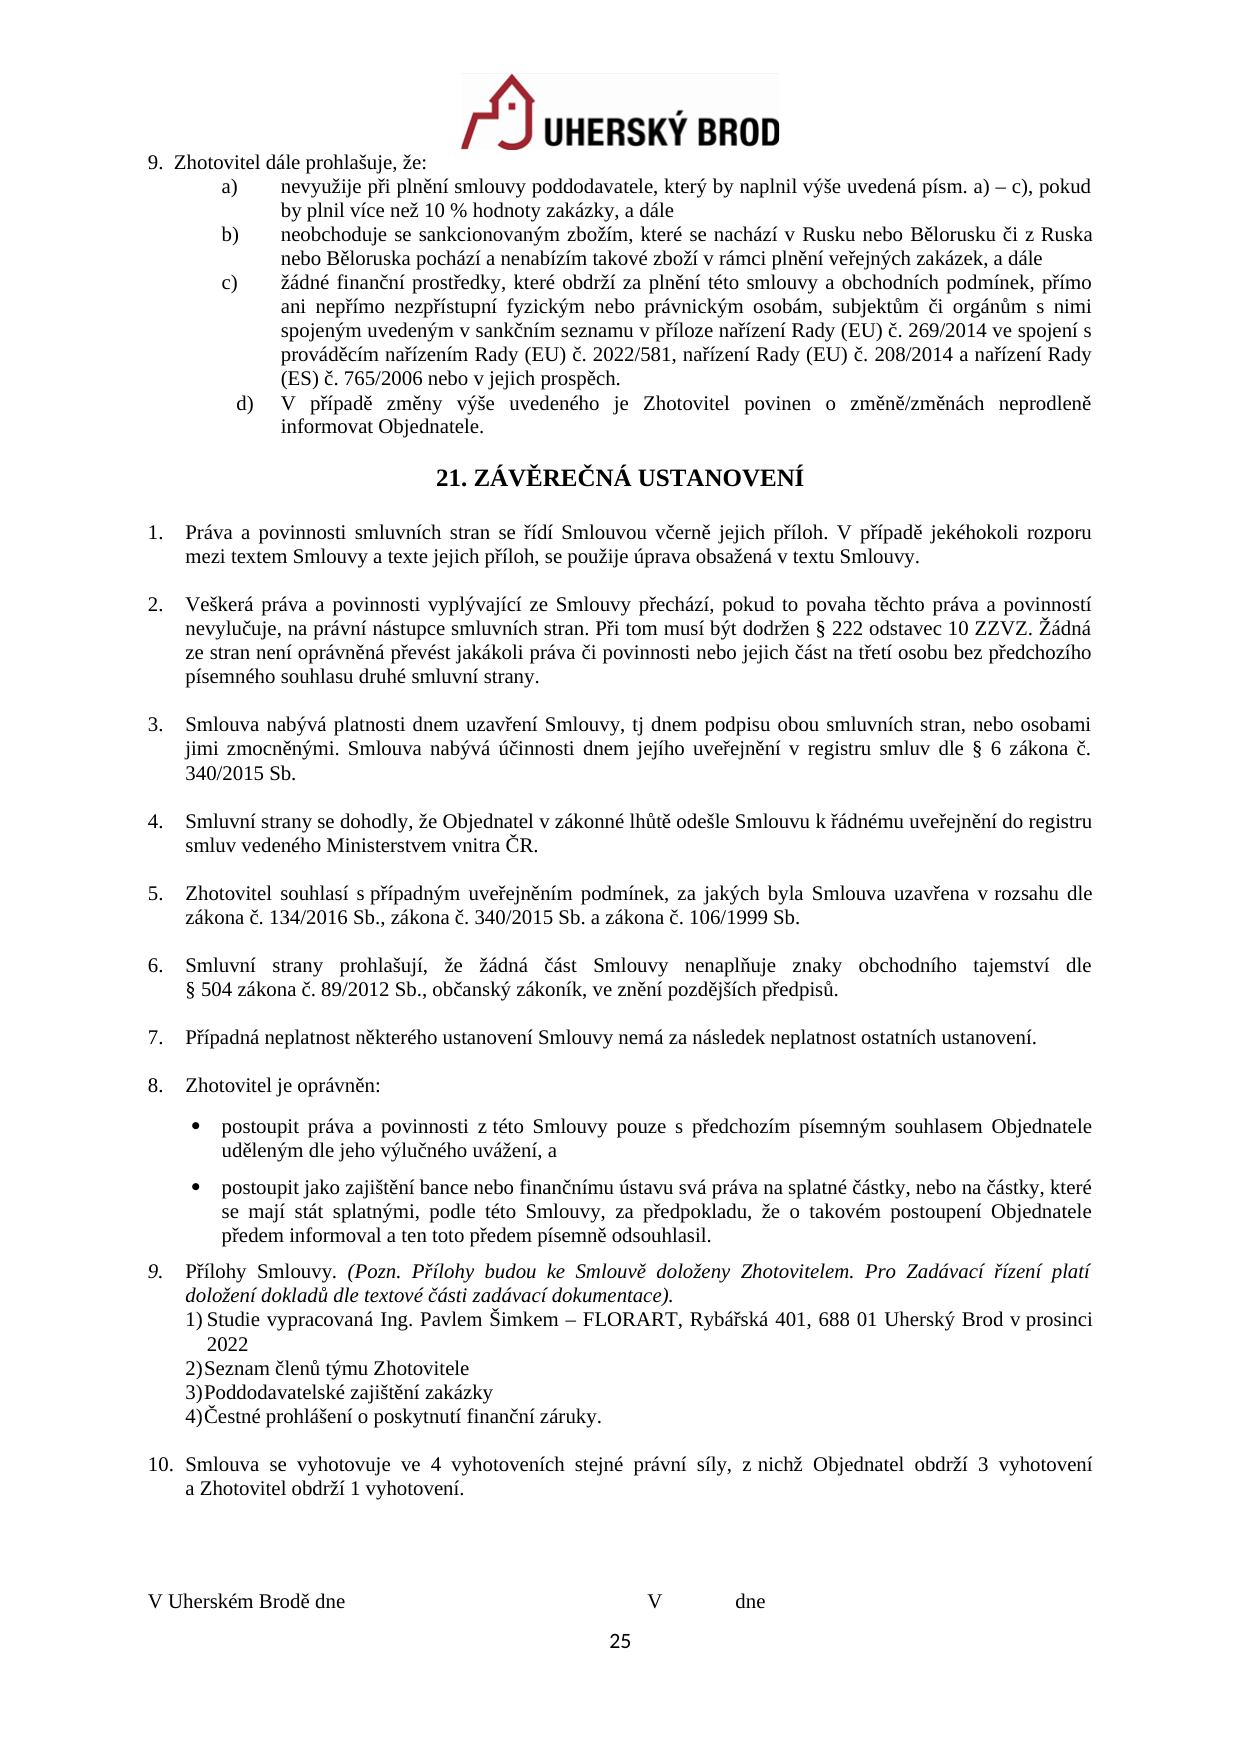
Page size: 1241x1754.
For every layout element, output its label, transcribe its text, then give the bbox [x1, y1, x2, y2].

list Veškerá práva a povinnosti vyplývající ze Smlouvy přechází, pokud to povaha těchto práva a povinností nevylučuje, na právní nástupce smluvních stran. Při tom musí být dodržen § 222 odstavec 10 ZZVZ. Žádná ze stran není oprávněná převést jakákoli práva či povinnosti nebo jejich část na třetí osobu bez předchozího písemného souhlasu druhé smluvní strany. [148, 592, 1093, 688]
list Práva a povinnosti smluvních stran se řídí Smlouvou včerně jejich příloh. V případě jekéhokoli rozporu mezi textem Smlouvy a texte jejich příloh, se použije úprava obsažená v textu Smlouvy. [148, 520, 1093, 568]
text V Uherském Brodě dne V dne [148, 1589, 1093, 1613]
list Poddodavatelské zajištění zakázky [185, 1379, 1093, 1404]
list Smluvní strany prohlašují, že žádná část Smlouvy nenaplňuje znaky obchodního tajemství dle § 504 zákona č. 89/2012 Sb., občanský zákoník, ve znění pozdějších předpisů. [148, 953, 1093, 1001]
list Zhotovitel je oprávněn: [148, 1073, 1093, 1097]
text c) žádné finanční prostředky, které obdrží za plnění této smlouvy a obchodních podmínek, přímo ani nepřímo nezpřístupní fyzickým nebo právnickým osobám, subjektům či orgánům s nimi spojeným uvedeným v sankčním seznamu v příloze nařízení Rady (EU) č. 269/2014 ve spojení s prováděcím nařízením Rady (EU) č. 2022/581, nařízení Rady (EU) č. 208/2014 a nařízení Rady (ES) č. 765/2006 nebo v jejich prospěch. [221, 270, 1093, 390]
list Smlouva se vyhotovuje ve 4 vyhotoveních stejné právní síly, z nichž Objednatel obdrží 3 vyhotovení a Zhotovitel obdrží 1 vyhotovení. [148, 1452, 1093, 1500]
list postoupit jako zajištění bance nebo finančnímu ústavu svá práva na splatné částky, nebo na částky, které se mají stát splatnými, podle této Smlouvy, za předpokladu, že o takovém postoupení Objednatele předem informoval a ten toto předem písemně odsouhlasil. [192, 1174, 1093, 1247]
picture [461, 73, 780, 150]
list Čestné prohlášení o poskytnutí finanční záruky. [185, 1404, 1093, 1428]
text 21. ZÁVĚREČNÁ USTANOVENÍ [148, 463, 1093, 491]
list Studie vypracovaná Ing. Pavlem Šimkem – FLORART, Rybářská 401, 688 01 Uherský Brod v prosinci 2022 [185, 1307, 1093, 1356]
text 9. Zhotovitel dále prohlašuje, že: [148, 150, 1093, 174]
list Případná neplatnost některého ustanovení Smlouvy nemá za následek neplatnost ostatních ustanovení. [148, 1025, 1093, 1049]
text a) nevyužije při plnění smlouvy poddodavatele, který by naplnil výše uvedená písm. a) – c), pokud by plnil více než 10 % hodnoty zakázky, a dále [221, 174, 1093, 222]
text d) V případě změny výše uvedeného je Zhotovitel povinen o změně/změnách neprodleně informovat Objednatele. [236, 390, 1093, 438]
list Smluvní strany se dohodly, že Objednatel v zákonné lhůtě odešle Smlouvu k řádnému uveřejnění do registru smluv vedeného Ministerstvem vnitra ČR. [148, 808, 1093, 857]
list Zhotovitel souhlasí s případným uveřejněním podmínek, za jakých byla Smlouva uzavřena v rozsahu dle zákona č. 134/2016 Sb., zákona č. 340/2015 Sb. a zákona č. 106/1999 Sb. [148, 881, 1093, 929]
list Přílohy Smlouvy. (Pozn. Přílohy budou ke Smlouvě doloženy Zhotovitelem. Pro Zadávací řízení platí doložení dokladů dle textové části zadávací dokumentace). [148, 1259, 1093, 1307]
list Smlouva nabývá platnosti dnem uzavření Smlouvy, tj dnem podpisu obou smluvních stran, nebo osobami jimi zmocněnými. Smlouva nabývá účinnosti dnem jejího uveřejnění v registru smluv dle § 6 zákona č. 340/2015 Sb. [148, 712, 1093, 784]
list Seznam členů týmu Zhotovitele [185, 1356, 1093, 1379]
text b) neobchoduje se sankcionovaným zbožím, které se nachází v Rusku nebo Bělorusku či z Ruska nebo Běloruska pochází a nenabízím takové zboží v rámci plnění veřejných zakázek, a dále [221, 222, 1093, 270]
list postoupit práva a povinnosti z této Smlouvy pouze s předchozím písemným souhlasem Objednatele uděleným dle jeho výlučného uvážení, a [192, 1114, 1093, 1162]
